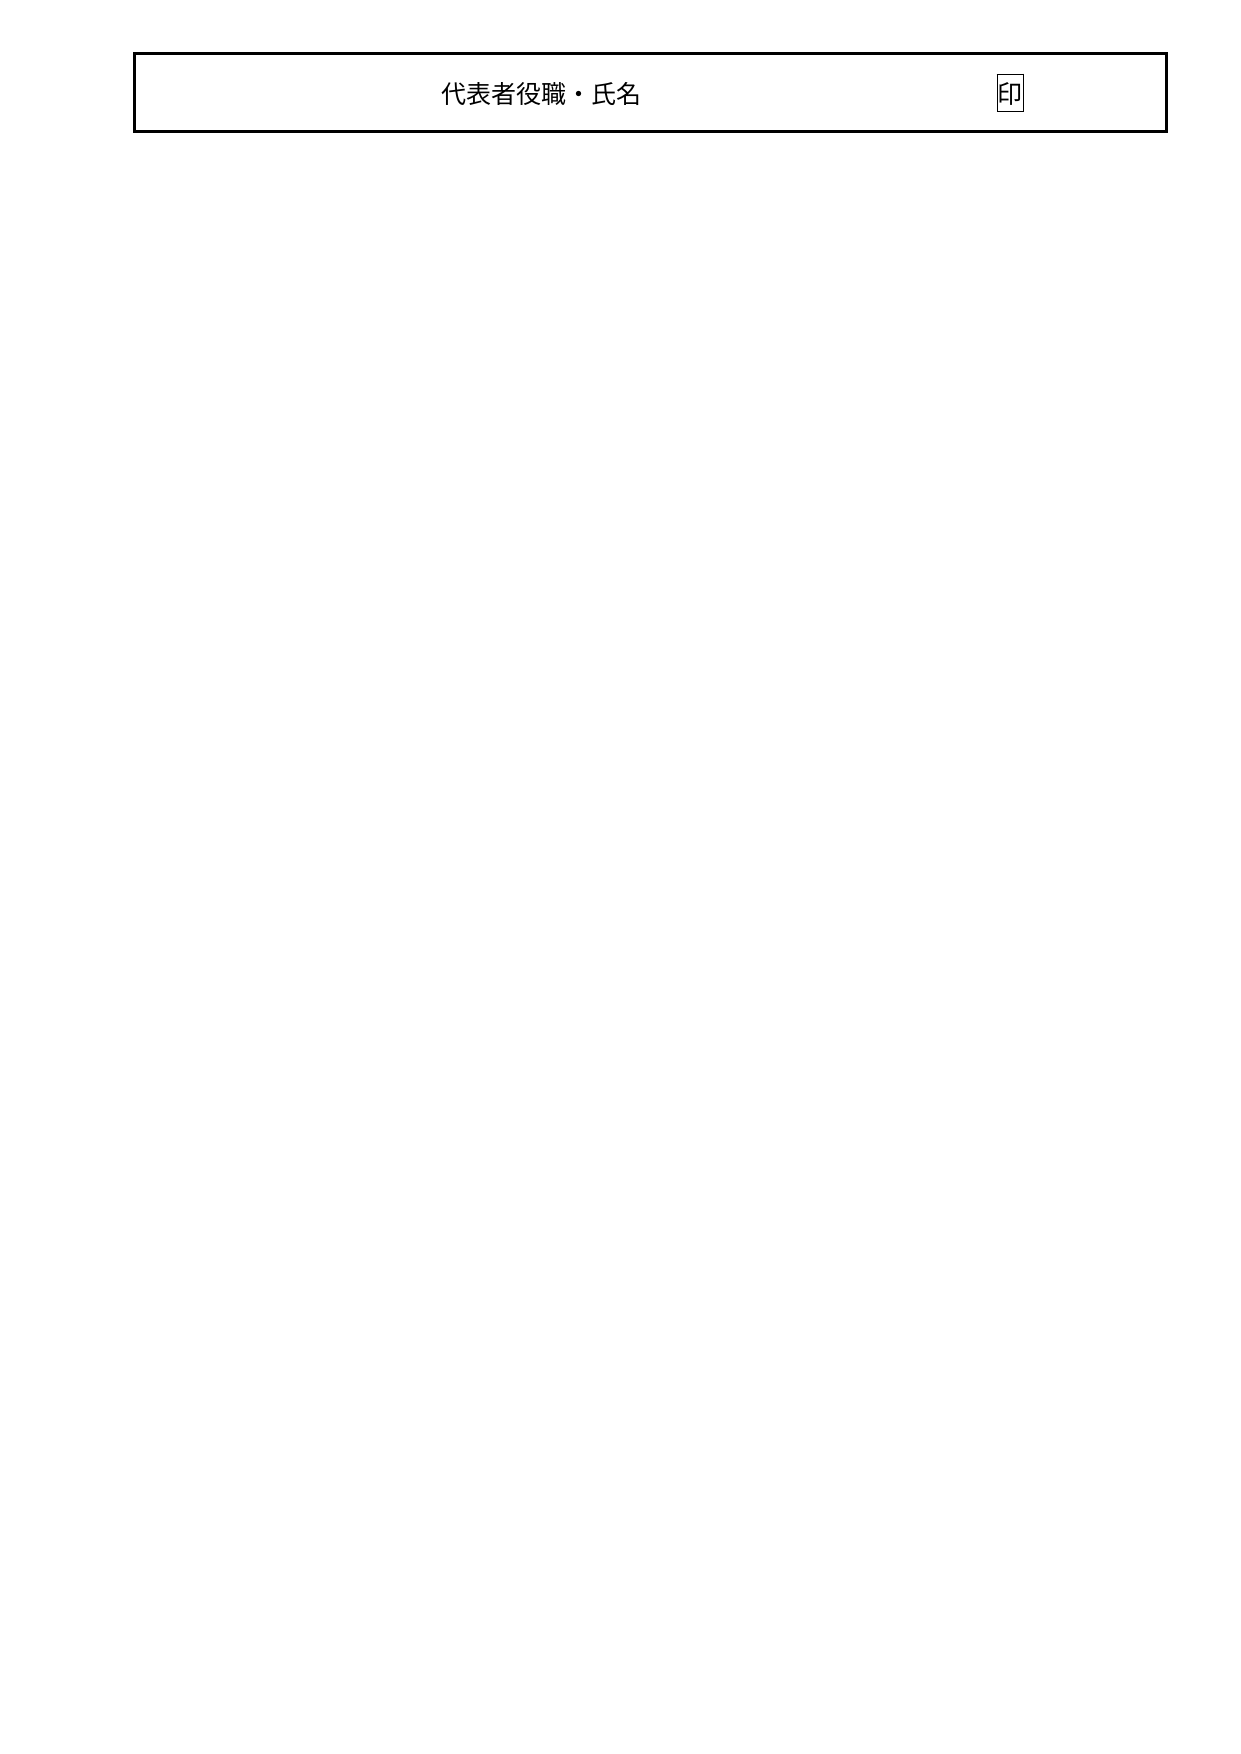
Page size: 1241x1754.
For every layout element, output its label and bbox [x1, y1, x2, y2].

table_header [136, 55, 1165, 130]
